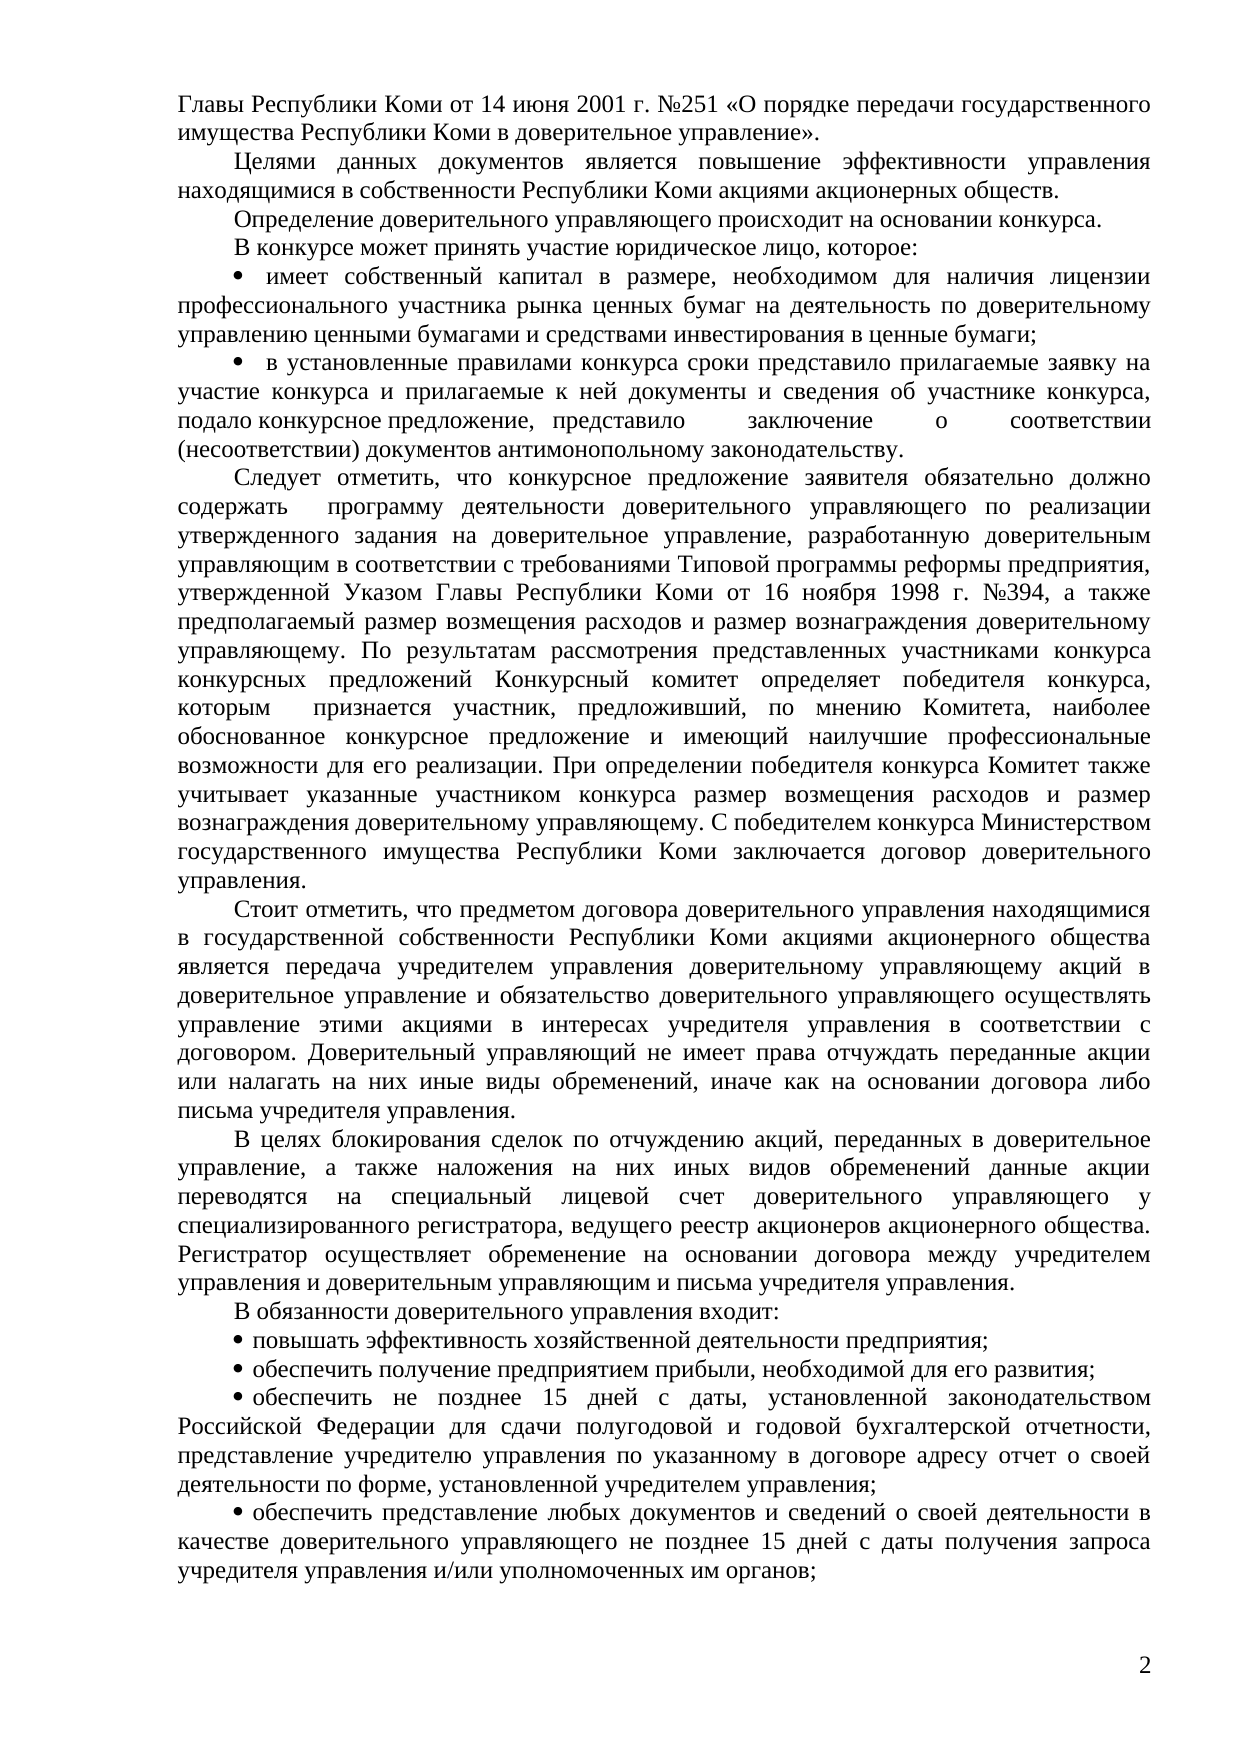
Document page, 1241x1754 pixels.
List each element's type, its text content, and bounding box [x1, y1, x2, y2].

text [177, 89, 1152, 146]
text В конкурсе может принять участие юридическое лицо, которое: [177, 232, 1152, 261]
text Определение доверительного управляющего происходит на основании конкурса. [177, 204, 1152, 232]
text В целях блокирования сделок по отчуждению акций, переданных в доверительное управление, а также наложения на них иных видов обременений данные акции переводятся на специальный лицевой счет доверительного управляющего у специализированного регистратора, ведущего реестр акционеров акционерного общества. Регистратор осуществляет обременение на основании договора между учредителем управления и доверительным управляющим и письма учредителя управления. [177, 1124, 1152, 1296]
list обеспечить получение предприятием прибыли, необходимой для его развития; [177, 1354, 1152, 1382]
list в установленные правилами конкурса сроки представило прилагаемые заявку на участие конкурса и прилагаемые к ней документы и сведения об участнике конкурса, подало конкурсное предложение, представило заключение о соответствии (несоответствии) документов антимонопольному законодательству. [177, 347, 1152, 462]
text Целями данных документов является повышение эффективности управления находящимися в собственности Республики Коми акциями акционерных обществ. [177, 146, 1152, 204]
list обеспечить не позднее 15 дней с даты, установленной законодательством Российской Федерации для сдачи полугодовой и годовой бухгалтерской отчетности, представление учредителю управления по указанному в договоре адресу отчет о своей деятельности по форме, установленной учредителем управления; [177, 1382, 1152, 1497]
list имеет собственный капитал в размере, необходимом для наличия лицензии профессионального участника рынка ценных бумаг на деятельность по доверительному управлению ценными бумагами и средствами инвестирования в ценные бумаги; [177, 261, 1152, 347]
text Стоит отметить, что предметом договора доверительного управления находящимися в государственной собственности Республики Коми акциями акционерного общества является передача учредителем управления доверительному управляющему акций в доверительное управление и обязательство доверительного управляющего осуществлять управление этими акциями в интересах учредителя управления в соответствии с договором. Доверительный управляющий не имеет права отчуждать переданные акции или налагать на них иные виды обременений, иначе как на основании договора либо письма учредителя управления. [177, 894, 1152, 1124]
text В обязанности доверительного управления входит: [177, 1296, 1152, 1325]
text Следует отметить, что конкурсное предложение заявителя обязательно должно содержать программу деятельности доверительного управляющего по реализации утвержденного задания на доверительное управление, разработанную доверительным управляющим в соответствии с требованиями Типовой программы реформы предприятия, утвержденной Указом Главы Республики Коми от 16 ноября 1998 г. №394, а также предполагаемый размер возмещения расходов и размер вознаграждения доверительному управляющему. По результатам рассмотрения представленных участниками конкурса конкурсных предложений Конкурсный комитет определяет победителя конкурса, которым признается участник, предложивший, по мнению Комитета, наиболее обоснованное конкурсное предложение и имеющий наилучшие профессиональные возможности для его реализации. При определении победителя конкурса Комитет также учитывает указанные участником конкурса размер возмещения расходов и размер вознаграждения доверительному управляющему. С победителем конкурса Министерством государственного имущества Республики Коми заключается договор доверительного управления. [177, 462, 1152, 894]
list обеспечить представление любых документов и сведений о своей деятельности в качестве доверительного управляющего не позднее 15 дней с даты получения запроса учредителя управления и/или уполномоченных им органов; [177, 1497, 1152, 1584]
list повышать эффективность хозяйственной деятельности предприятия; [177, 1325, 1152, 1354]
